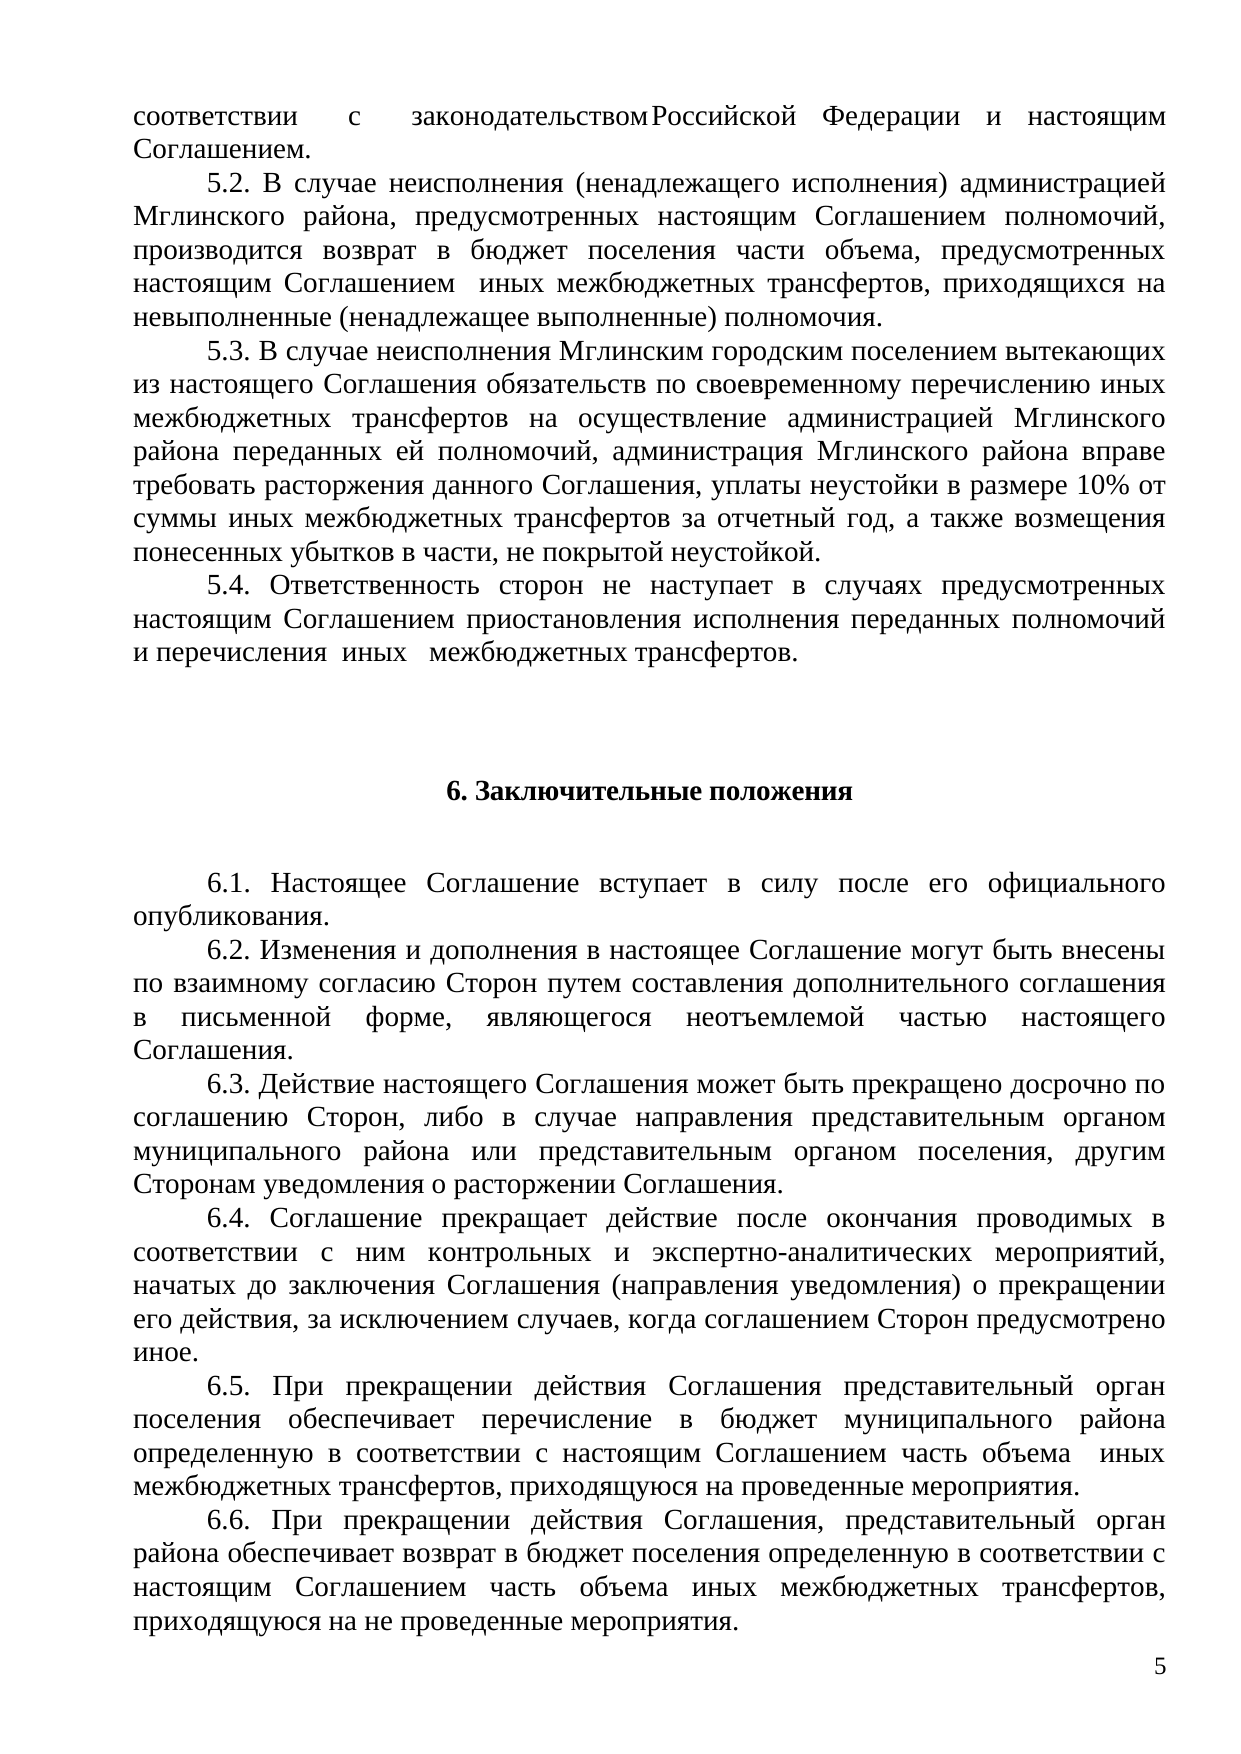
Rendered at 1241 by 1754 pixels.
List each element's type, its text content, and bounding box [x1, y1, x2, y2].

text 6. Заключительные положения [133, 773, 1167, 806]
text 6.1. Настоящее Соглашение вступает в силу после его официального опубликования. [133, 865, 1167, 932]
text 6.5. При прекращении действия Соглашения представительный орган поселения обеспечивает перечисление в бюджет муниципального района определенную в соответствии с настоящим Соглашением часть объема иных межбюджетных трансфертов, приходящуюся на проведенные мероприятия. [133, 1368, 1167, 1502]
text 5.4. Ответственность сторон не наступает в случаях предусмотренных настоящим Соглашением приостановления исполнения переданных полномочий и перечисления иных межбюджетных трансфертов. [133, 567, 1167, 668]
text 6.3. Действие настоящего Соглашения может быть прекращено досрочно по соглашению Сторон, либо в случае направления представительным органом муниципального района или представительным органом поселения, другим Сторонам уведомления о расторжении Соглашения. [133, 1066, 1167, 1200]
text 5.3. В случае неисполнения Мглинским городским поселением вытекающих из настоящего Соглашения обязательств по своевременному перечислению иных межбюджетных трансфертов на осуществление администрацией Мглинского района переданных ей полномочий, администрация Мглинского района вправе требовать расторжения данного Соглашения, уплаты неустойки в размере 10% от суммы иных межбюджетных трансфертов за отчетный год, а также возмещения понесенных убытков в части, не покрытой неустойкой. [133, 333, 1167, 567]
text 6.2. Изменения и дополнения в настоящее Соглашение могут быть внесены по взаимному согласию Сторон путем составления дополнительного соглашения в письменной форме, являющегося неотъемлемой частью настоящего Соглашения. [133, 932, 1167, 1066]
text 6.6. При прекращении действия Соглашения, представительный орган района обеспечивает возврат в бюджет поселения определенную в соответствии с настоящим Соглашением часть объема иных межбюджетных трансфертов, приходящуюся на не проведенные мероприятия. [133, 1502, 1167, 1636]
text 5.2. В случае неисполнения (ненадлежащего исполнения) администрацией Мглинского района, предусмотренных настоящим Соглашением полномочий, производится возврат в бюджет поселения части объема, предусмотренных настоящим Соглашением иных межбюджетных трансфертов, приходящихся на невыполненные (ненадлежащее выполненные) полномочия. [133, 165, 1167, 333]
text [133, 98, 1167, 165]
text 6.4. Соглашение прекращает действие после окончания проводимых в соответствии с ним контрольных и экспертно-аналитических мероприятий, начатых до заключения Соглашения (направления уведомления) о прекращении его действия, за исключением случаев, когда соглашением Сторон предусмотрено иное. [133, 1200, 1167, 1368]
